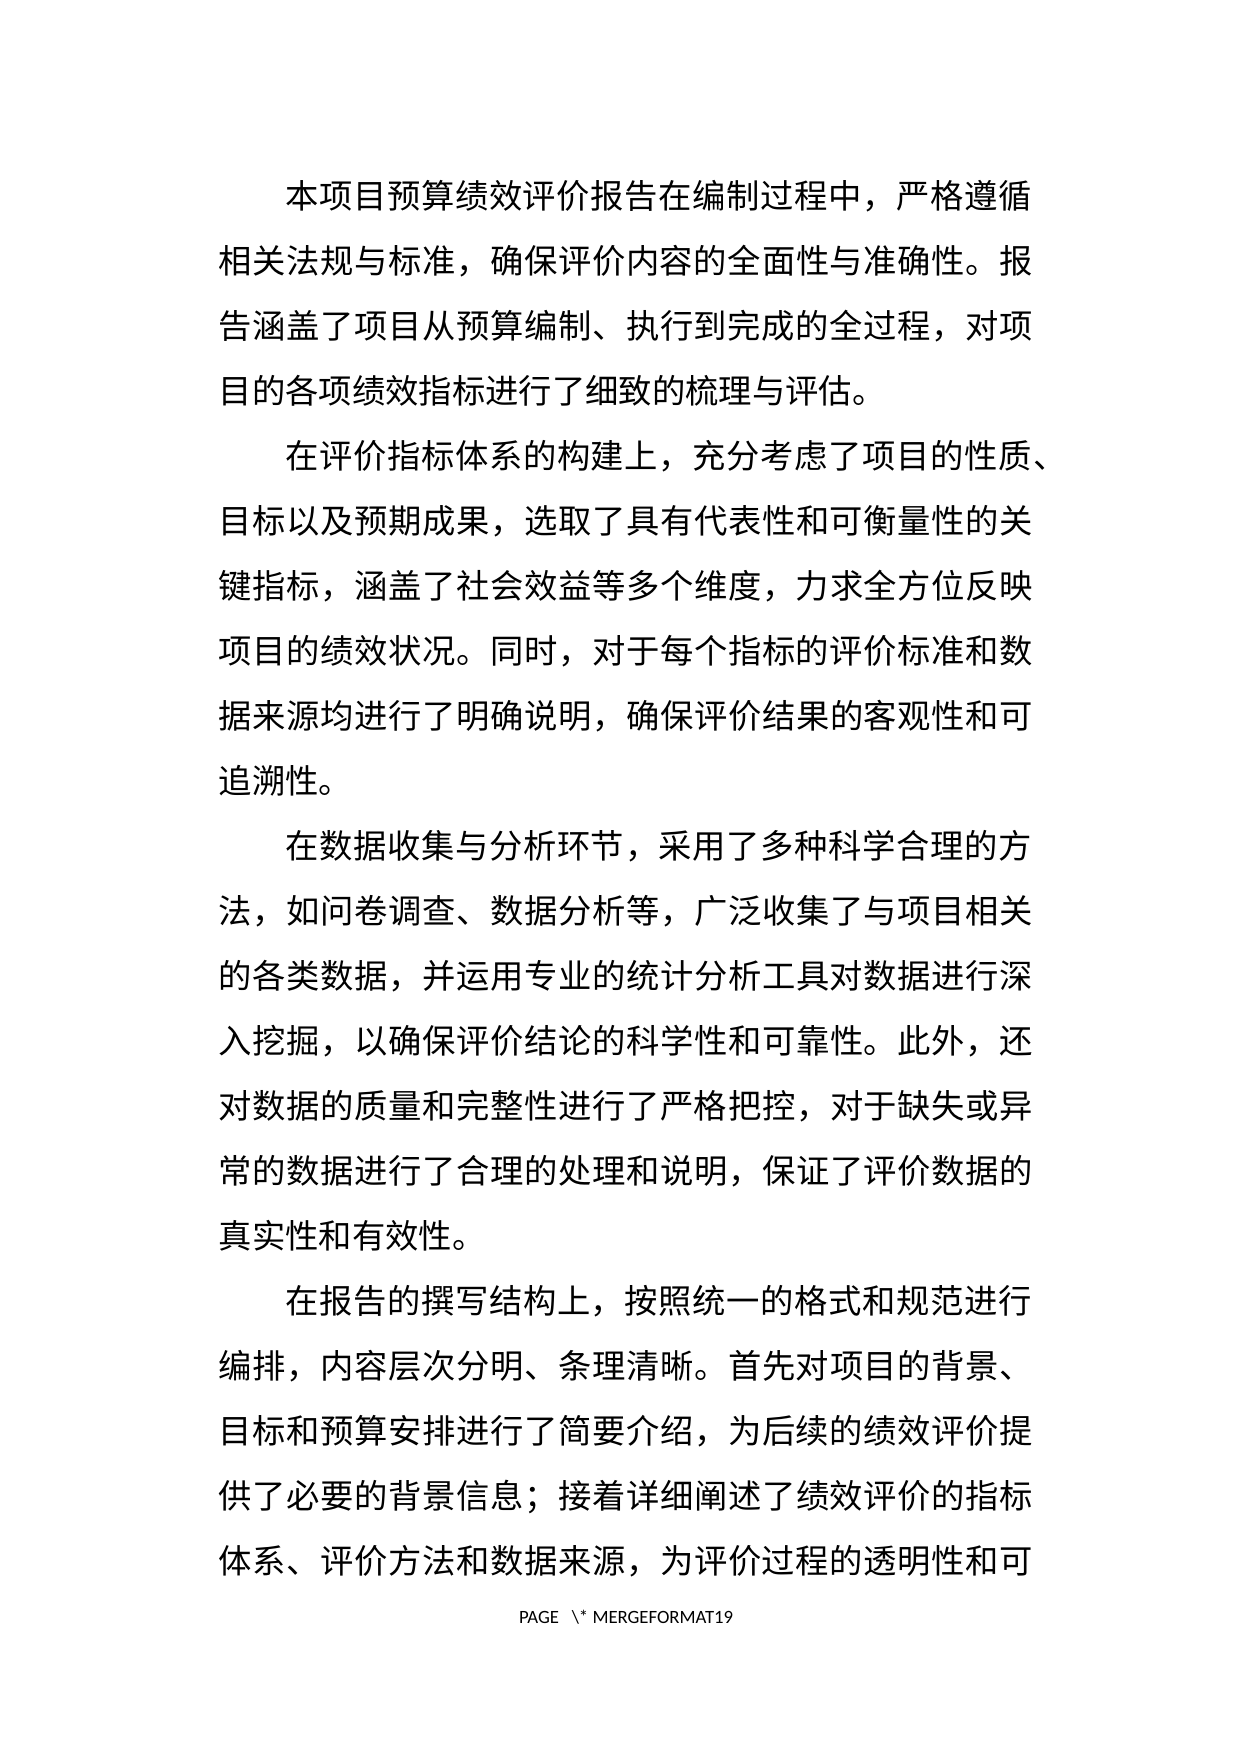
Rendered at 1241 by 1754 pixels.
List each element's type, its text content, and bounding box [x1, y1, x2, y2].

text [218, 1267, 1033, 1592]
text 本项目预算绩效评价报告在编制过程中，严格遵循相关法规与标准，确保评价内容的全面性与准确性。报告涵盖了项目从预算编制、执行到完成的全过程，对项目的各项绩效指标进行了细致的梳理与评估。 [218, 162, 1033, 422]
text 在评价指标体系的构建上，充分考虑了项目的性质、目标以及预期成果，选取了具有代表性和可衡量性的关键指标，涵盖了社会效益等多个维度，力求全方位反映项目的绩效状况。同时，对于每个指标的评价标准和数据来源均进行了明确说明，确保评价结果的客观性和可追溯性。 [218, 422, 1033, 812]
text 在数据收集与分析环节，采用了多种科学合理的方法，如问卷调查、数据分析等，广泛收集了与项目相关的各类数据，并运用专业的统计分析工具对数据进行深入挖掘，以确保评价结论的科学性和可靠性。此外，还对数据的质量和完整性进行了严格把控，对于缺失或异常的数据进行了合理的处理和说明，保证了评价数据的真实性和有效性。 [218, 812, 1033, 1267]
